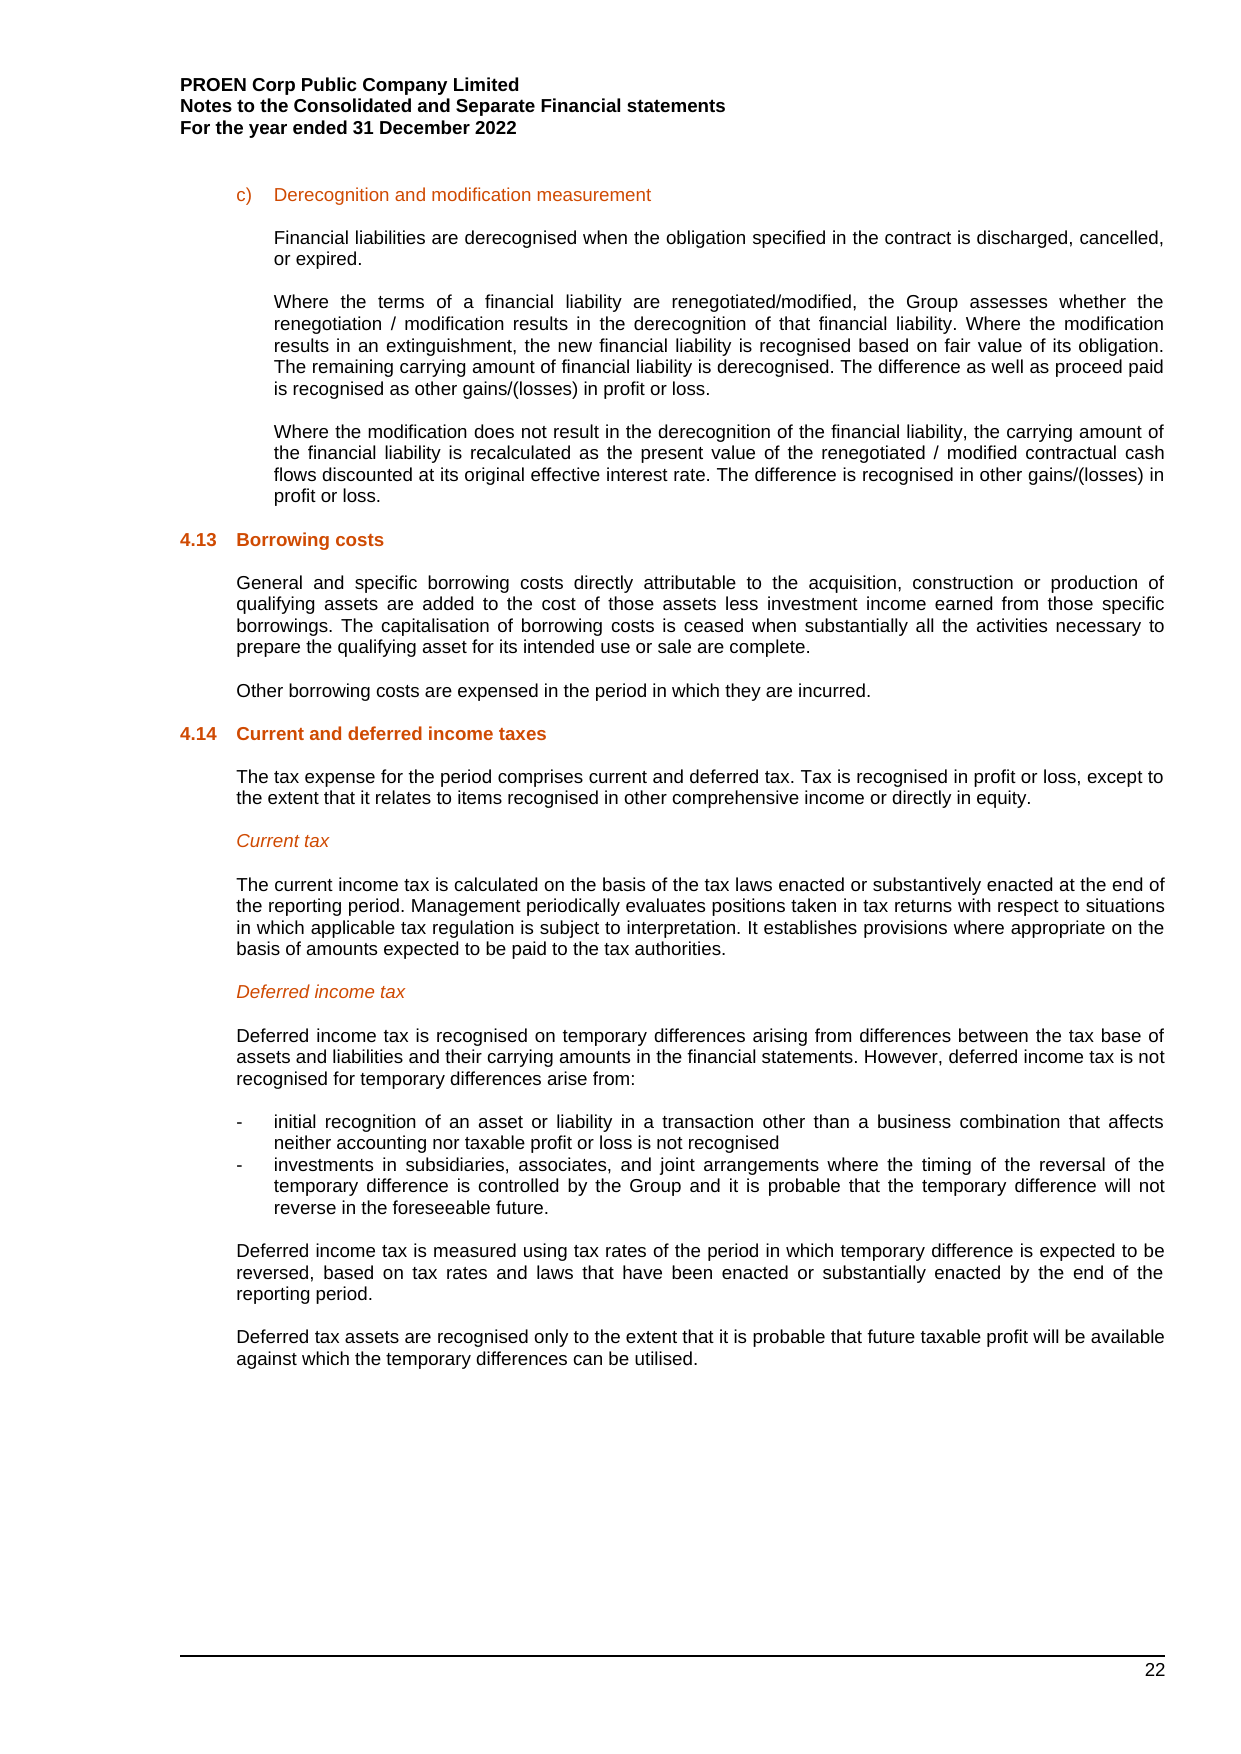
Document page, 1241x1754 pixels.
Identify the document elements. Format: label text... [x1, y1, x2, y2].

text 4.14 Current and deferred income taxes [180, 722, 1165, 744]
text Where the modification does not result in the derecognition of the financial liability, the carrying amount of the financial liability is recalculated as the present value of the renegotiated / modified contractual cash flows discounted at its original effective interest rate. The difference is recognised in other gains/(losses) in profit or loss. [274, 421, 1165, 507]
text - investments in subsidiaries, associates, and joint arrangements where the timing of the reversal of the temporary difference is controlled by the Group and it is probable that the temporary difference will not reverse in the foreseeable future. [236, 1154, 1165, 1218]
text Other borrowing costs are expensed in the period in which they are incurred. [236, 679, 1165, 701]
text Deferred income tax is recognised on temporary differences arising from differences between the tax base of assets and liabilities and their carrying amounts in the financial statements. However, deferred income tax is not recognised for temporary differences arise from: [236, 1024, 1165, 1089]
text The current income tax is calculated on the basis of the tax laws enacted or substantively enacted at the end of the reporting period. Management periodically evaluates positions taken in tax returns with respect to situations in which applicable tax regulation is subject to interpretation. It establishes provisions where appropriate on the basis of amounts expected to be paid to the tax authorities. [236, 873, 1165, 960]
text Deferred income tax [236, 981, 1165, 1003]
text Deferred income tax is measured using tax rates of the period in which temporary difference is expected to be reversed, based on tax rates and laws that have been enacted or substantially enacted by the end of the reporting period. [236, 1240, 1165, 1305]
text Deferred tax assets are recognised only to the extent that it is probable that future taxable profit will be available against which the temporary differences can be utilised. [236, 1326, 1165, 1369]
text - initial recognition of an asset or liability in a transaction other than a business combination that affects neither accounting nor taxable profit or loss is not recognised [236, 1111, 1165, 1154]
text c) Derecognition and modification measurement [236, 183, 1165, 205]
text Where the terms of a financial liability are renegotiated/modified, the Group assesses whether the renegotiation / modification results in the derecognition of that financial liability. Where the modification results in an extinguishment, the new financial liability is recognised based on fair value of its obligation. The remaining carrying amount of financial liability is derecognised. The difference as well as proceed paid is recognised as other gains/(losses) in profit or loss. [274, 291, 1165, 399]
text Current tax [236, 830, 1165, 852]
text The tax expense for the period comprises current and deferred tax. Tax is recognised in profit or loss, except to the extent that it relates to items recognised in other comprehensive income or directly in equity. [236, 766, 1165, 809]
text General and specific borrowing costs directly attributable to the acquisition, construction or production of qualifying assets are added to the cost of those assets less investment income earned from those specific borrowings. The capitalisation of borrowing costs is ceased when substantially all the activities necessary to prepare the qualifying asset for its intended use or sale are complete. [236, 572, 1165, 658]
text Financial liabilities are derecognised when the obligation specified in the contract is discharged, cancelled, or expired. [274, 227, 1165, 270]
text 4.13 Borrowing costs [180, 528, 1165, 550]
